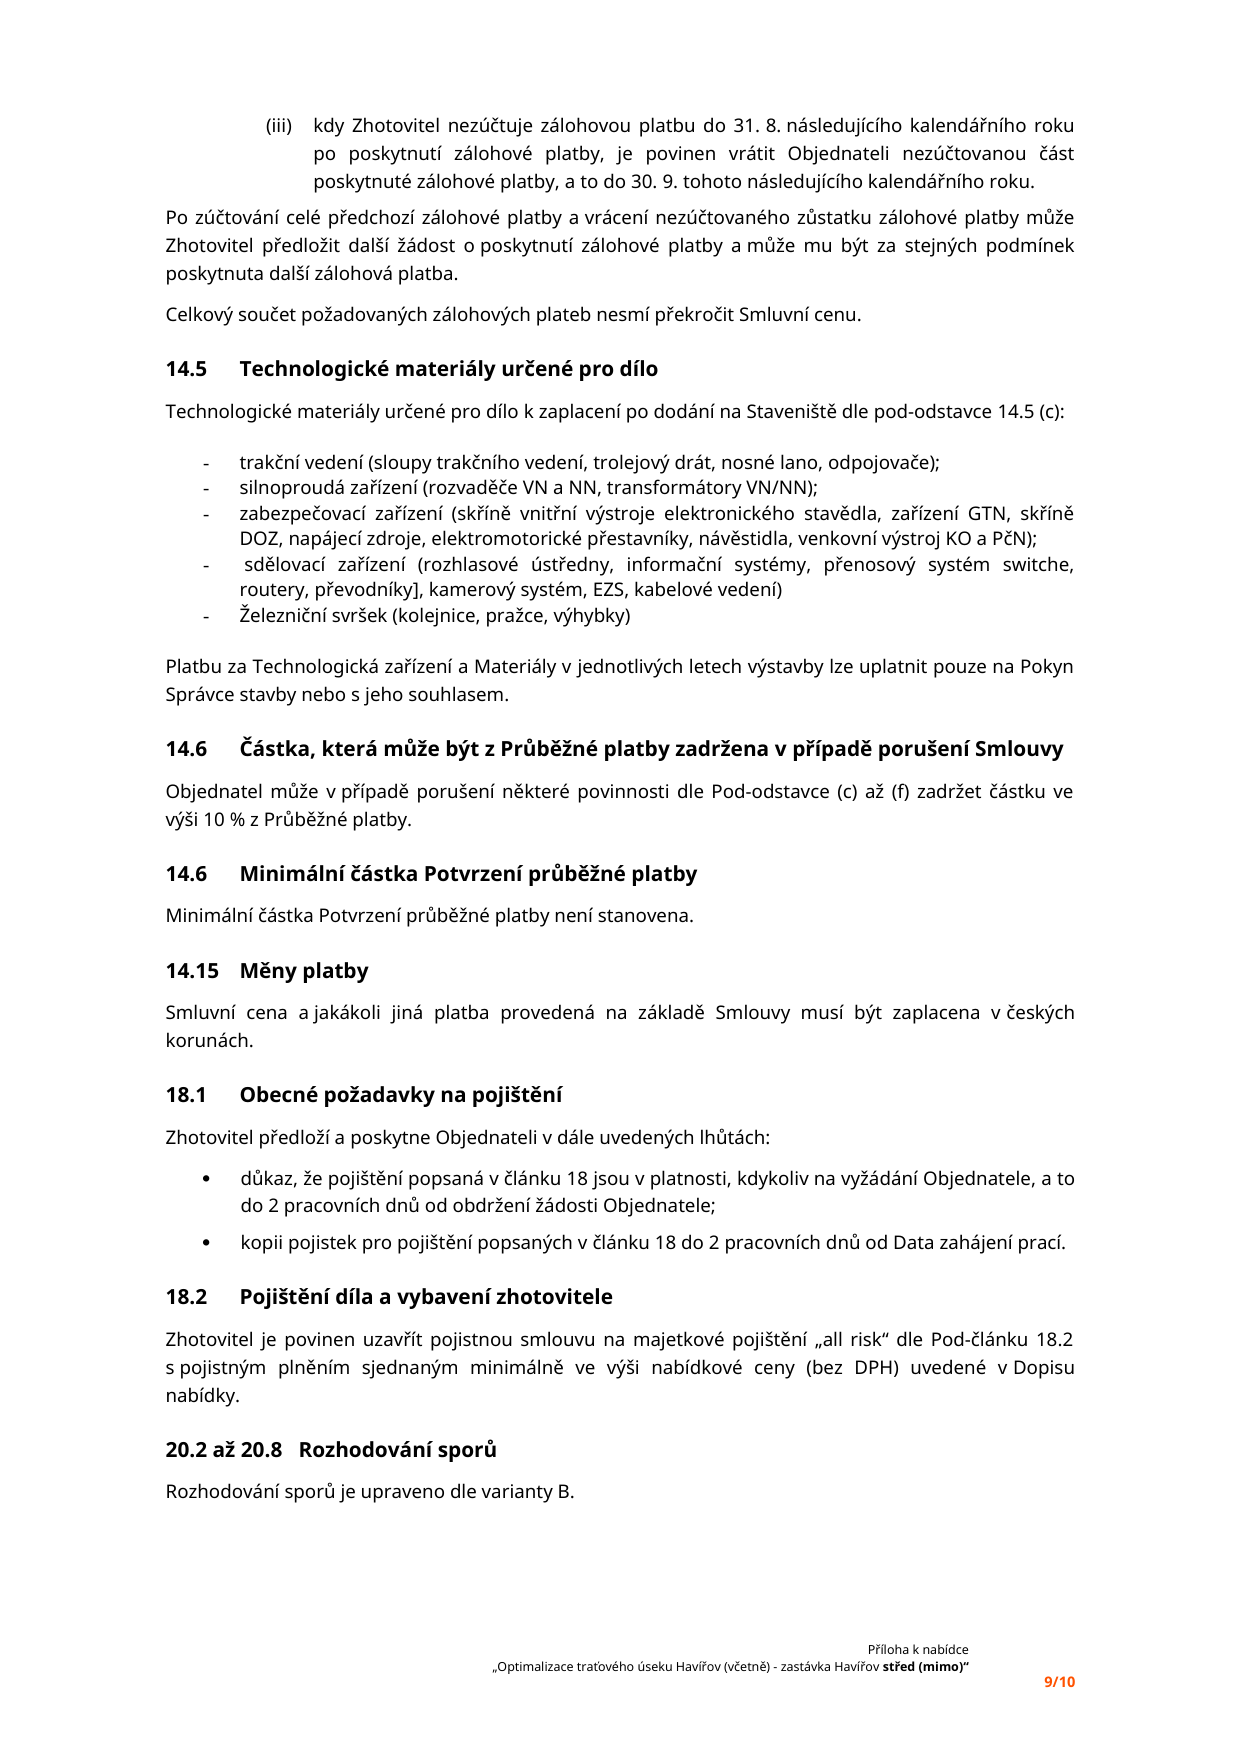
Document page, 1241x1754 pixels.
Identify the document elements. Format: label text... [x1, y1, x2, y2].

text kdy Zhotovitel nezúčtuje zálohovou platbu do 31. 8. následujícího kalendářního roku po poskytnutí zálohové platby, je povinen vrátit Objednateli nezúčtovanou část poskytnuté zálohové platby, a to do 30. 9. tohoto následujícího kalendářního roku. [266, 112, 1075, 194]
text Celkový součet požadovaných zálohových plateb nesmí překročit Smluvní cenu. [165, 301, 1075, 327]
text 14.15 Měny platby [165, 956, 1075, 984]
text kopii pojistek pro pojištění popsaných v článku 18 do 2 pracovních dnů od Data zahájení prací. [203, 1229, 1075, 1255]
text 14.5 Technologické materiály určené pro dílo [165, 354, 1075, 383]
text 18.2 Pojištění díla a vybavení zhotovitele [165, 1282, 1075, 1311]
text 14.6 Minimální částka Potvrzení průběžné platby [165, 859, 1075, 887]
text Zhotovitel předloží a poskytne Objednateli v dále uvedených lhůtách: [165, 1124, 1075, 1150]
text Minimální částka Potvrzení průběžné platby není stanovena. [165, 903, 1075, 928]
text Po zúčtování celé předchozí zálohové platby a vrácení nezúčtovaného zůstatku zálohové platby může Zhotovitel předložit další žádost o poskytnutí zálohové platby a může mu být za stejných podmínek poskytnuta další zálohová platba. [165, 204, 1075, 286]
list zabezpečovací zařízení (skříně vnitřní výstroje elektronického stavědla, zařízení GTN, skříně DOZ, napájecí zdroje, elektromotorické přestavníky, návěstidla, venkovní výstroj KO a PčN); [203, 500, 1075, 551]
text Zhotovitel je povinen uzavřít pojistnou smlouvu na majetkové pojištění „all risk“ dle Pod-článku 18.2 s pojistným plněním sjednaným minimálně ve výši nabídkové ceny (bez DPH) uvedené v Dopisu nabídky. [165, 1326, 1075, 1407]
list sdělovací zařízení (rozhlasové ústředny, informační systémy, přenosový systém switche, routery, převodníky], kamerový systém, EZS, kabelové vedení) [203, 551, 1075, 602]
text 14.6 Částka, která může být z Průběžné platby zadržena v případě porušení Smlouvy [165, 734, 1075, 763]
list trakční vedení (sloupy trakčního vedení, trolejový drát, nosné lano, odpojovače); [203, 449, 1075, 474]
text Smluvní cena a jakákoli jiná platba provedená na základě Smlouvy musí být zaplacena v českých korunách. [165, 999, 1075, 1053]
text důkaz, že pojištění popsaná v článku 18 jsou v platnosti, kdykoliv na vyžádání Objednatele, a to do 2 pracovních dnů od obdržení žádosti Objednatele; [203, 1165, 1075, 1218]
list silnoproudá zařízení (rozvaděče VN a NN, transformátory VN/NN); [203, 474, 1075, 500]
text 20.2 až 20.8 Rozhodování sporů [165, 1435, 1075, 1463]
text Platbu za Technologická zařízení a Materiály v jednotlivých letech výstavby lze uplatnit pouze na Pokyn Správce stavby nebo s jeho souhlasem. [165, 653, 1075, 707]
text Technologické materiály určené pro dílo k zaplacení po dodání na Staveniště dle pod-odstavce 14.5 (c): [165, 398, 1075, 423]
text Objednatel může v případě porušení některé povinnosti dle Pod-odstavce (c) až (f) zadržet částku ve výši 10 % z Průběžné platby. [165, 778, 1075, 831]
text 18.1 Obecné požadavky na pojištění [165, 1081, 1075, 1109]
list Železniční svršek (kolejnice, pražce, výhybky) [203, 602, 1075, 628]
text Rozhodování sporů je upraveno dle varianty B. [165, 1479, 1075, 1504]
